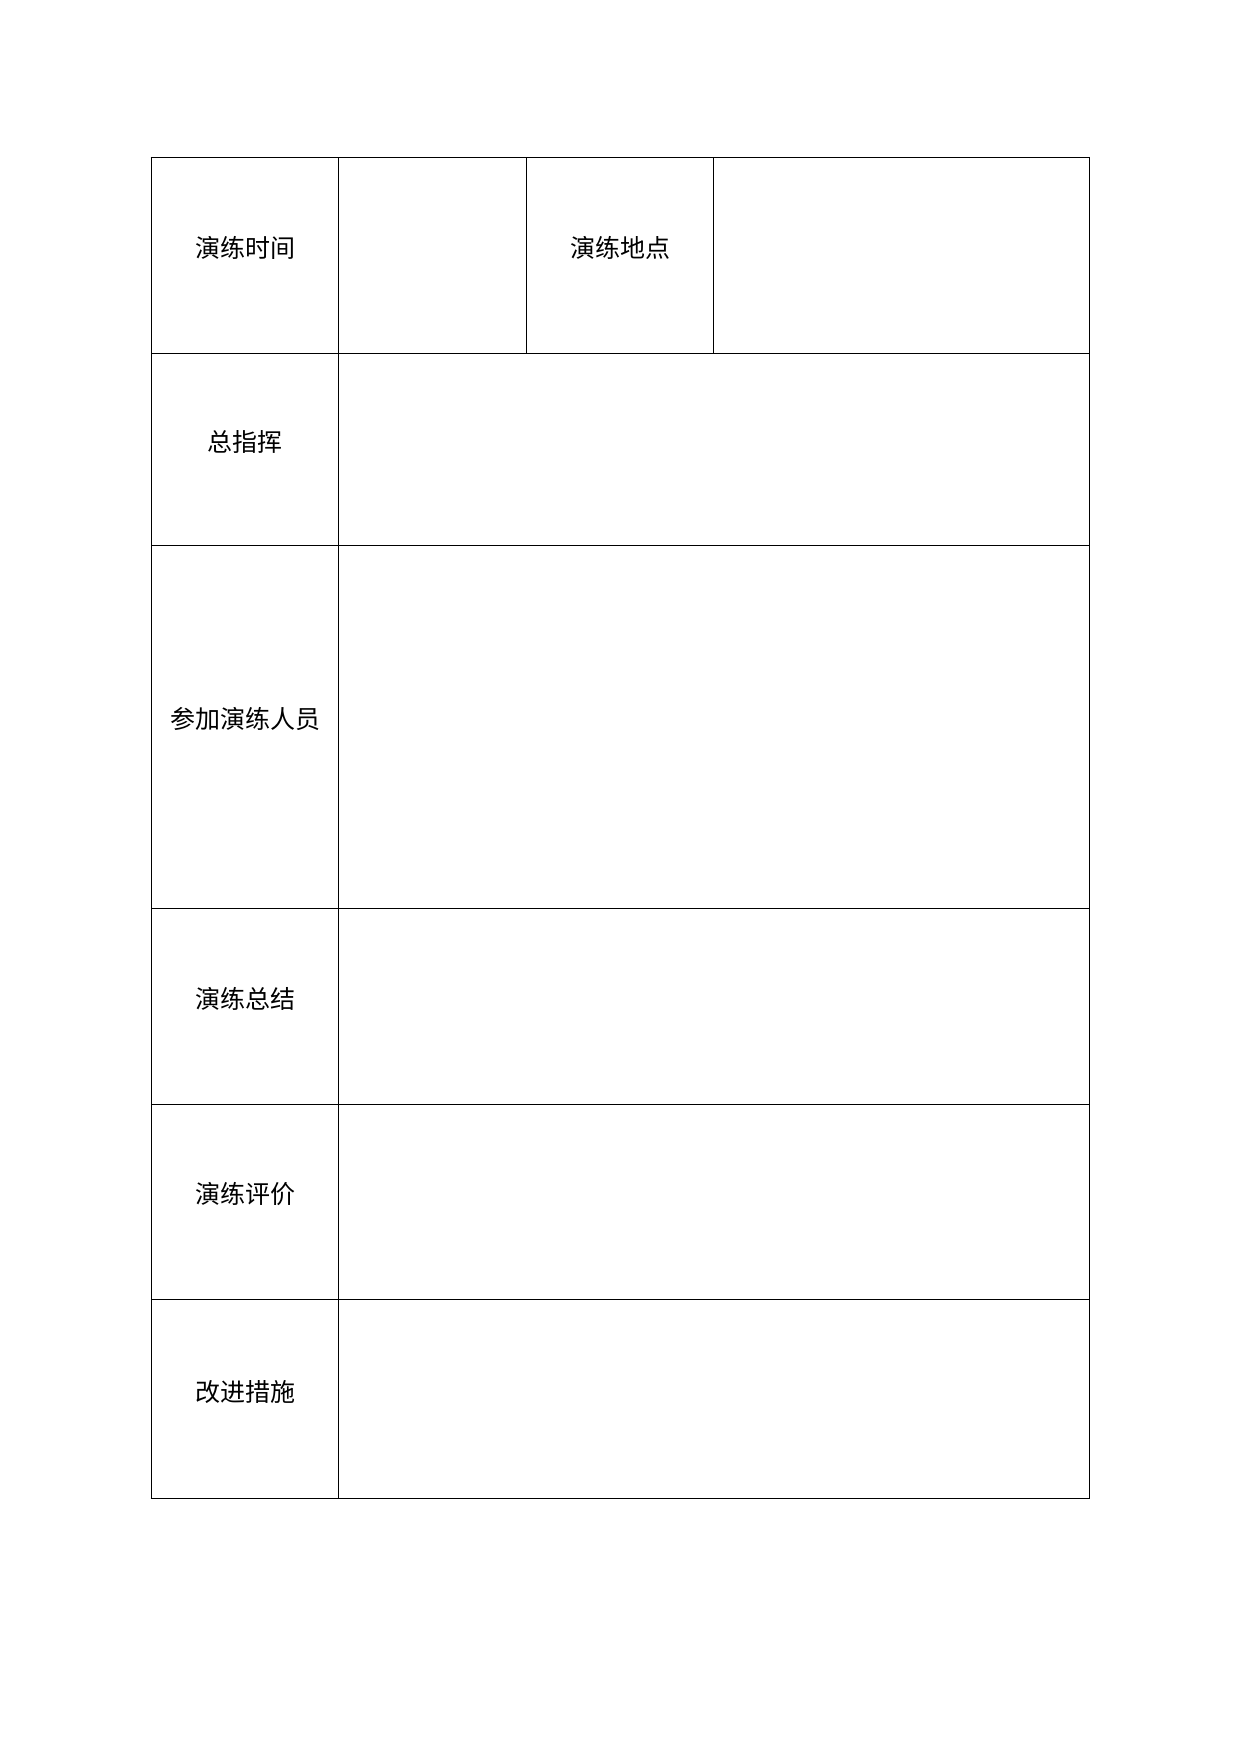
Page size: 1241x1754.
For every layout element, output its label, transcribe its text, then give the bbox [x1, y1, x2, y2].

table_header 演练地点 [527, 158, 713, 352]
table_header [714, 158, 1089, 352]
table_cell [339, 1105, 1089, 1299]
table_cell [339, 909, 1089, 1104]
table_cell 演练评价 [152, 1105, 338, 1299]
table_header 演练时间 [152, 158, 338, 352]
table_cell [339, 354, 1089, 545]
table_header [339, 158, 526, 352]
table_cell 演练总结 [152, 909, 338, 1104]
table_cell [339, 546, 1089, 908]
table_cell [339, 1300, 1089, 1498]
table_cell 参加演练人员 [152, 546, 338, 908]
table_cell 改进措施 [152, 1300, 338, 1498]
table_cell 总指挥 [152, 354, 338, 545]
